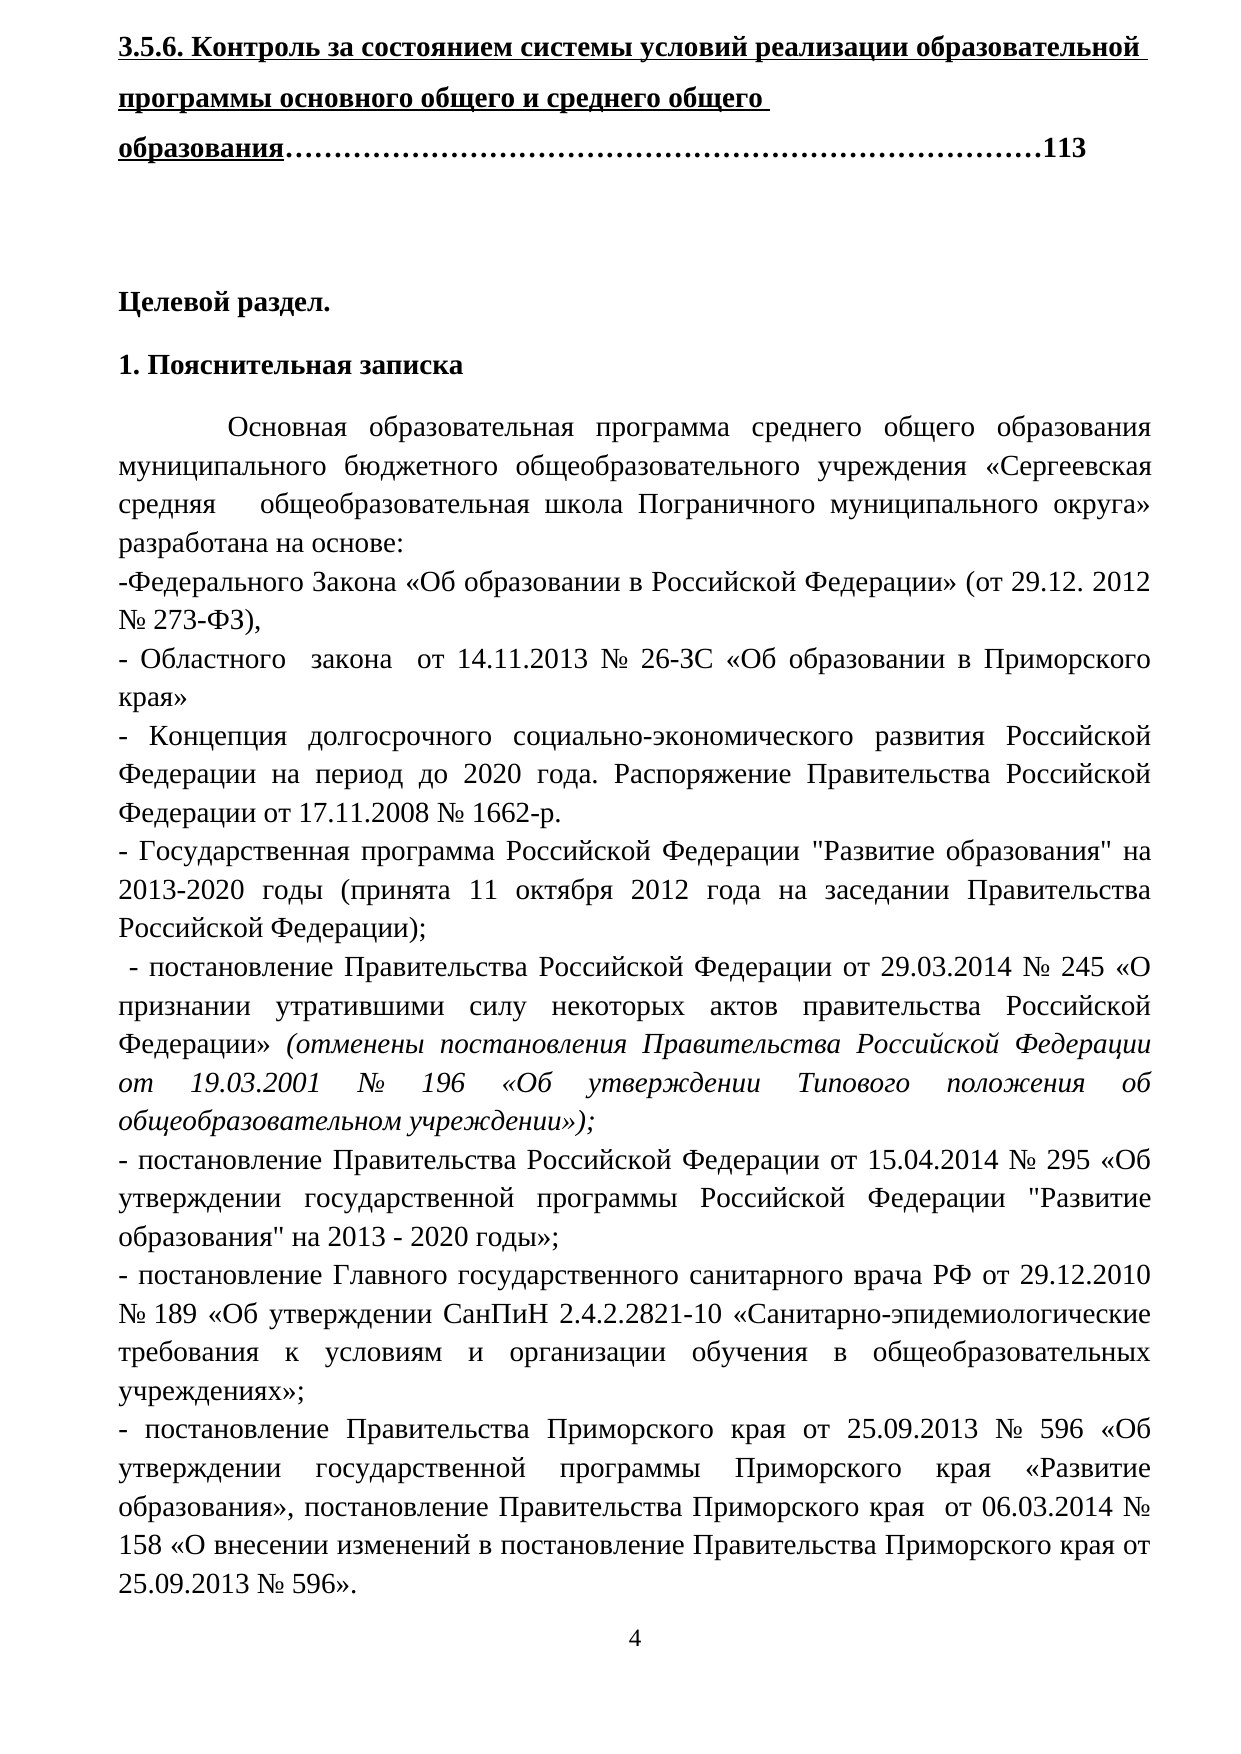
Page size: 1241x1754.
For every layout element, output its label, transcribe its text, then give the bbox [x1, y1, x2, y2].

text - постановление Правительства Приморского края от 25.09.2013 № 596 «Об утверждении государственной программы Приморского края «Развитие образования», постановление Правительства Приморского края от 06.03.2014 № 158 «О внесении изменений в постановление Правительства Приморского края от 25.09.2013 № 596». [118, 1412, 1152, 1599]
text - постановление Главного государственного санитарного врача РФ от 29.12.2010 № 189 «Об утверждении СанПиН 2.4.2.2821-10 «Санитарно-эпидемиологические требования к условиям и организации обучения в общеобразовательных учреждениях»; [118, 1257, 1152, 1407]
text - Областного закона от 14.11.2013 № 26-ЗС «Об образовании в Приморского края» [118, 641, 1152, 713]
text -Федерального Закона «Об образовании в Российской Федерации» (от 29.12. 2012 № 273-ФЗ), [118, 564, 1152, 636]
text - Концепция долгосрочного социально-экономического развития Российской Федерации на период до 2020 года. Распоряжение Правительства Российской Федерации от 17.11.2008 № 1662-р. [118, 718, 1152, 828]
text - постановление Правительства Российской Федерации от 29.03.2014 № 245 «О признании утратившими силу некоторых актов правительства Российской Федерации» (отменены постановления Правительства Российской Федерации от 19.03.2001 № 196 «Об утверждении Типового положения об общеобразовательном учреждении»); [118, 949, 1152, 1137]
text 1. Пояснительная записка [118, 347, 1152, 380]
text Целевой раздел. [118, 284, 1152, 318]
text Основная образовательная программа среднего общего образования муниципального бюджетного общеобразовательного учреждения «Сергеевская средняя общеобразовательная школа Пограничного муниципального округа» разработана на основе: [118, 409, 1152, 559]
text - Государственная программа Российской Федерации "Развитие образования" на 2013-2020 годы (принята 11 октября 2012 года на заседании Правительства Российской Федерации); [118, 833, 1152, 944]
text - постановление Правительства Российской Федерации от 15.04.2014 № 295 «Об утверждении государственной программы Российской Федерации "Развитие образования" на 2013 - 2020 годы»; [118, 1142, 1152, 1252]
